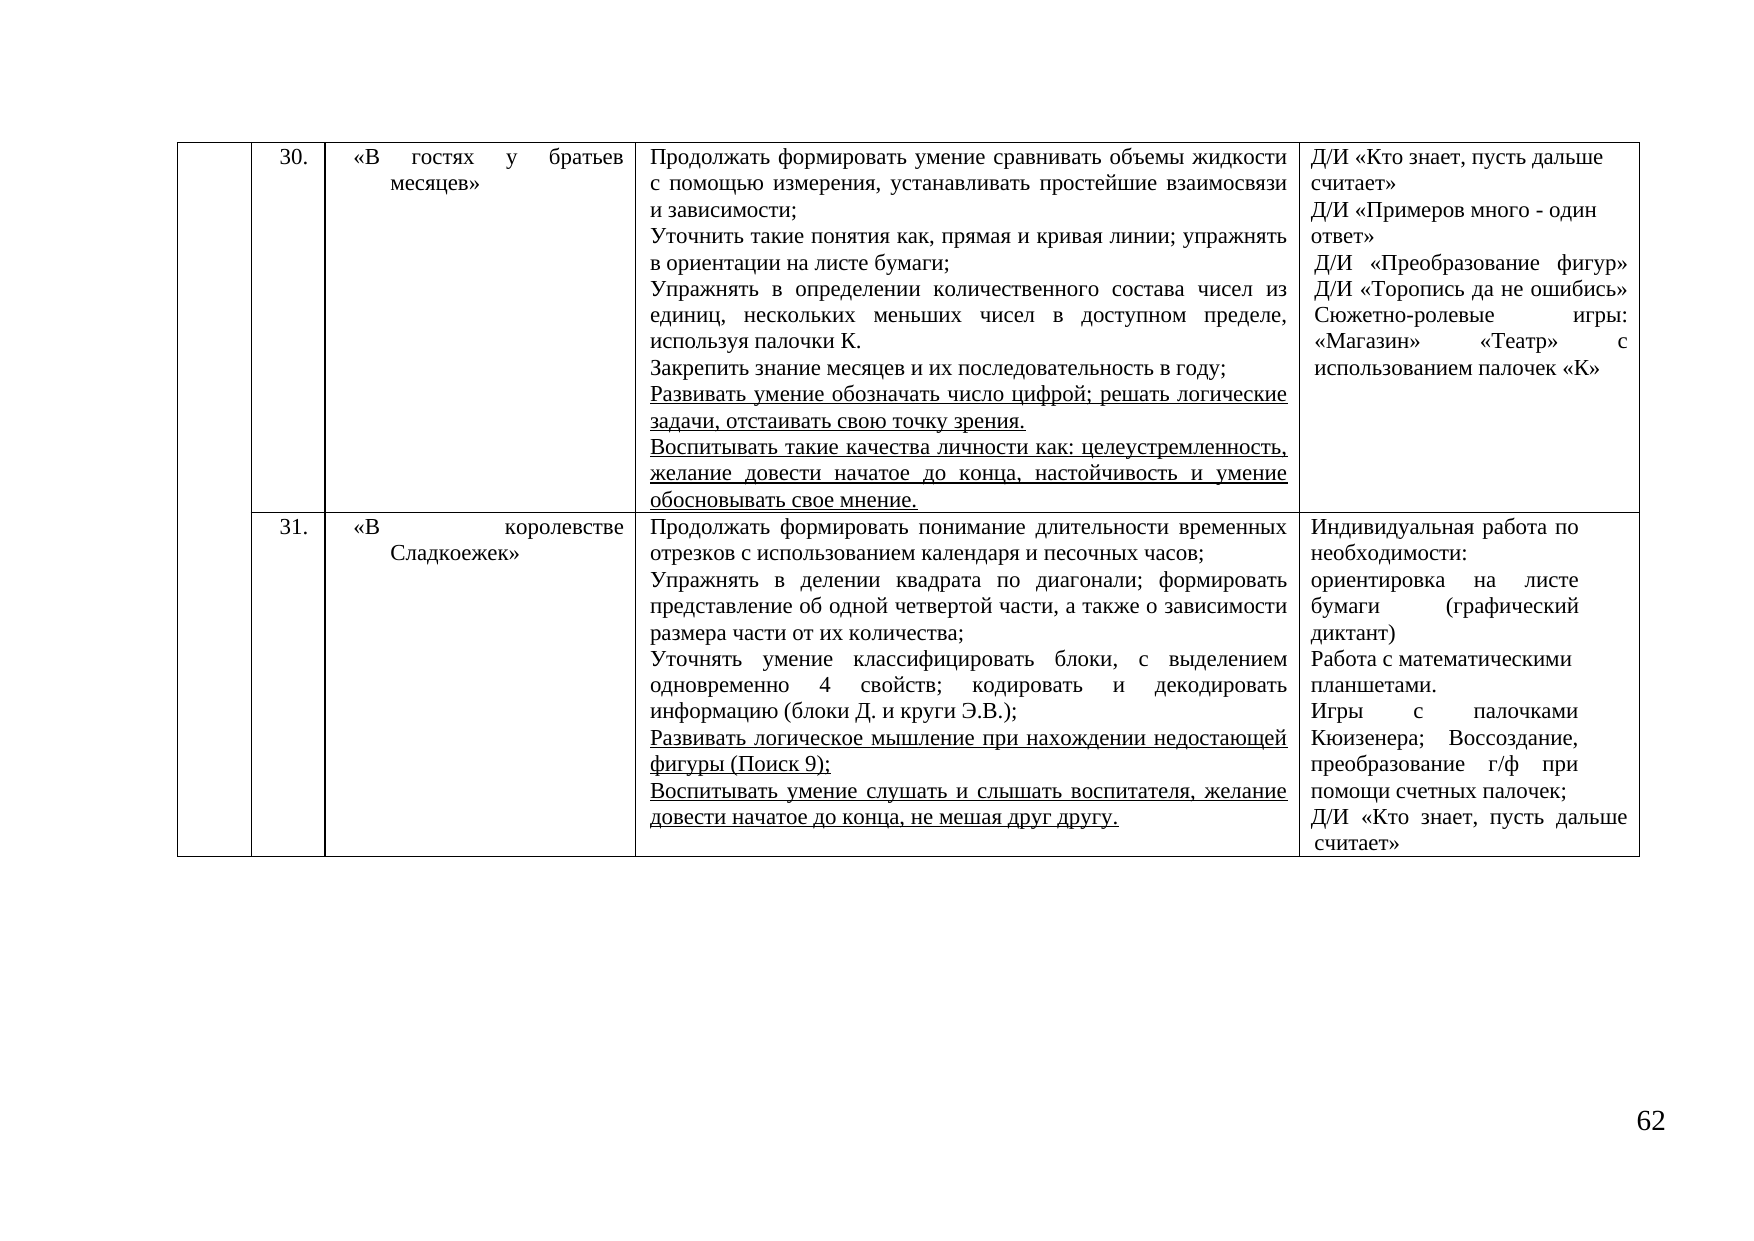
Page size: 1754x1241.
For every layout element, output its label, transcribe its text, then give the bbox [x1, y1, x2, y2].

table_cell [178, 143, 251, 856]
table_cell Продолжать формировать понимание длительности временных отрезков с использованием календаря и песочных часов; Упражнять в делении квадрата по диагонали; формировать представление об одной четвертой части, а также о зависимости размера части от их количества; Уточнять умение классифицировать блоки, с выделением одновременно 4 свойств; кодировать и декодировать информацию (блоки Д. и круги Э.В.); Развивать логическое мышление при нахождении недостающей фигуры (Поиск 9); Воспитывать умение слушать и слышать воспитателя, желание довести начатое до конца, не мешая друг другу. [636, 513, 1299, 856]
table_cell 31. [252, 513, 324, 856]
table_cell 30. [252, 143, 324, 512]
table_cell Индивидуальная работа по необходимости: ориентировка на листе бумаги (графический диктант) Работа с математическими планшетами. Игры с палочками Кюизенера; Воссоздание, преобразование г/ф при помощи счетных палочек; Д/И «Кто знает, пусть дальше считает» [1300, 513, 1639, 856]
table_cell «В королевстве Сладкоежек» [326, 513, 635, 856]
table_cell Д/И «Кто знает, пусть дальше считает» Д/И «Примеров много - один ответ» Д/И «Преобразование фигур» Д/И «Торопись да не ошибись» Сюжетно-ролевые игры: «Магазин» «Театр» с использованием палочек «К» [1300, 143, 1639, 512]
table_cell «В гостях у братьев месяцев» [326, 143, 635, 512]
table_cell Продолжать формировать умение сравнивать объемы жидкости с помощью измерения, устанавливать простейшие взаимосвязи и зависимости; Уточнить такие понятия как, прямая и кривая линии; упражнять в ориентации на листе бумаги; Упражнять в определении количественного состава чисел из единиц, нескольких меньших чисел в доступном пределе, используя палочки К. Закрепить знание месяцев и их последовательность в году; Развивать умение обозначать число цифрой; решать логические задачи, отстаивать свою точку зрения. Воспитывать такие качества личности как: целеустремленность, желание довести начатое до конца, настойчивость и умение обосновывать свое мнение. [636, 143, 1299, 512]
